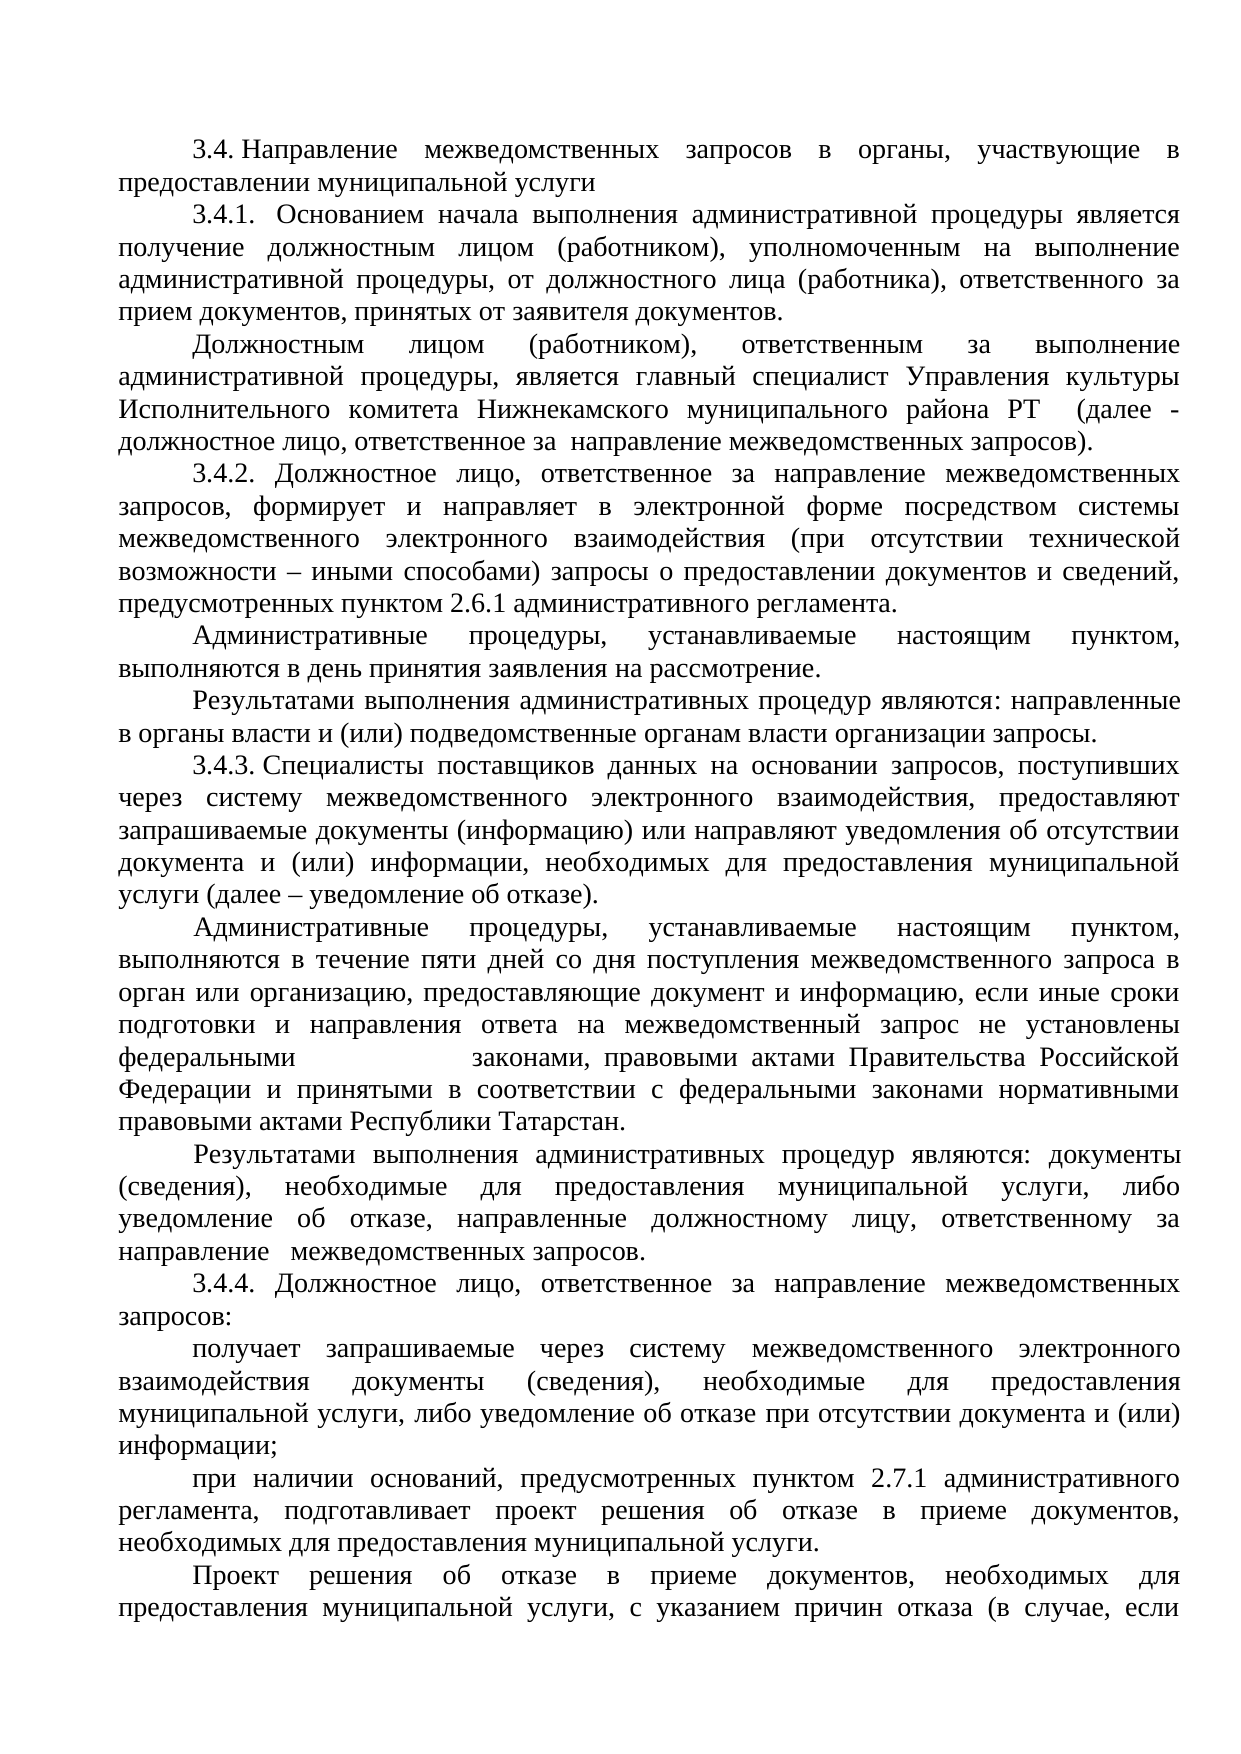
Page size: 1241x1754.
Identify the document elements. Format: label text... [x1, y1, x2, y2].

text Административные процедуры, устанавливаемые настоящим пунктом, выполняются в течение пяти дней со дня поступления межведомственного запроса в орган или организацию, предоставляющие документ и информацию, если иные сроки подготовки и направления ответа на межведомственный запрос не установлены федеральными законами, правовыми актами Правительства Российской Федерации и принятыми в соответствии с федеральными законами нормативными правовыми актами Республики Татарстан. [118, 910, 1181, 1137]
text получает запрашиваемые через систему межведомственного электронного взаимодействия документы (сведения), необходимые для предоставления муниципальной услуги, либо уведомление об отказе при отсутствии документа и (или) информации; [118, 1331, 1181, 1461]
text Результатами выполнения административных процедур являются: документы (сведения), необходимые для предоставления муниципальной услуги, либо уведомление об отказе, направленные должностному лицу, ответственному за направление межведомственных запросов. [118, 1137, 1181, 1266]
text при наличии оснований, предусмотренных пунктом 2.7.1 административного регламента, подготавливает проект решения об отказе в приеме документов, необходимых для предоставления муниципальной услуги. [118, 1461, 1181, 1558]
text 3.4.2. Должностное лицо, ответственное за направление межведомственных запросов, формирует и направляет в электронной форме посредством системы межведомственного электронного взаимодействия (при отсутствии технической возможности – иными способами) запросы о предоставлении документов и сведений, предусмотренных пунктом 2.6.1 административного регламента. [118, 456, 1181, 618]
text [118, 1558, 1181, 1623]
text 3.4.1. Основанием начала выполнения административной процедуры является получение должностным лицом (работником), уполномоченным на выполнение административной процедуры, от должностного лица (работника), ответственного за прием документов, принятых от заявителя документов. [118, 197, 1181, 327]
text Должностным лицом (работником), ответственным за выполнение административной процедуры, является главный специалист Управления культуры Исполнительного комитета Нижнекамского муниципального района РТ (далее - должностное лицо, ответственное за направление межведомственных запросов). [118, 327, 1181, 456]
text Результатами выполнения административных процедур являются: направленные в органы власти и (или) подведомственные органам власти организации запросы. [118, 683, 1181, 748]
text Административные процедуры, устанавливаемые настоящим пунктом, выполняются в день принятия заявления на рассмотрение. [118, 618, 1181, 683]
text 3.4. Направление межведомственных запросов в органы, участвующие в предоставлении муниципальной услуги [118, 132, 1181, 197]
text 3.4.3. Специалисты поставщиков данных на основании запросов, поступивших через систему межведомственного электронного взаимодействия, предоставляют запрашиваемые документы (информацию) или направляют уведомления об отсутствии документа и (или) информации, необходимых для предоставления муниципальной услуги (далее – уведомление об отказе). [118, 748, 1181, 910]
text 3.4.4. Должностное лицо, ответственное за направление межведомственных запросов: [118, 1266, 1181, 1331]
